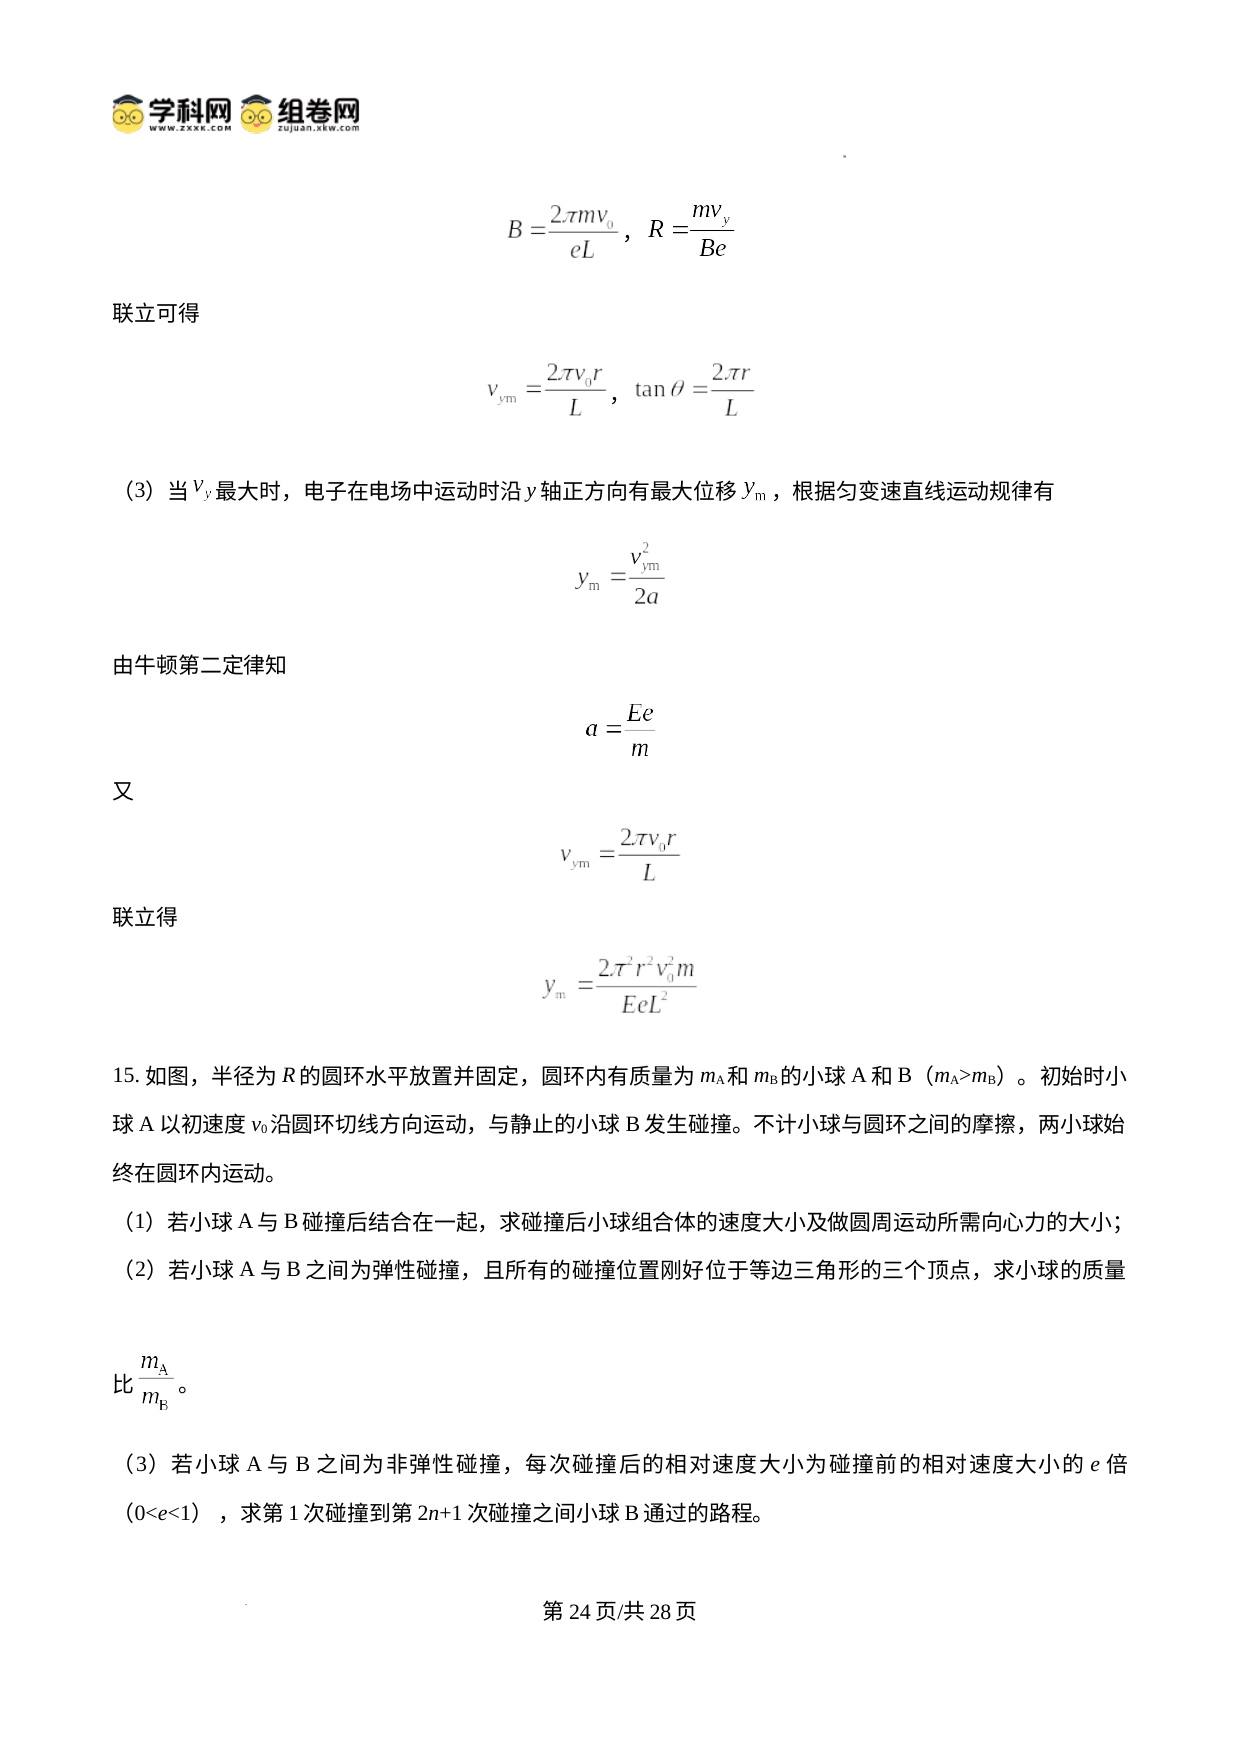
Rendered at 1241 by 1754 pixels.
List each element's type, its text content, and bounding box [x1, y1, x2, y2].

text 15. 如图，半径为R的圆环水平放置并固定，圆环内有质量为mA和mB的小球A和B（mA>mB）。初始时小球A以初速度v0沿圆环切线方向运动，与静止的小球B发生碰撞。不计小球与圆环之间的摩擦，两小球始终在圆环内运动。 [112, 1058, 1128, 1188]
text 由牛顿第二定律知 [112, 648, 1128, 681]
text （2）若小球A与B之间为弹性碰撞，且所有的碰撞位置刚好位于等边三角形的三个顶点，求小球的质量比。 [112, 1252, 1128, 1431]
picture [112, 90, 231, 138]
text ， [112, 182, 1128, 279]
text 又 [112, 774, 1128, 806]
text （3）若小球A与B之间为非弹性碰撞，每次碰撞后的相对速度大小为碰撞前的相对速度大小的e倍（0<e<1） ，求第1次碰撞到第2n+1次碰撞之间小球B通过的路程。 [112, 1447, 1128, 1528]
text 联立得 [112, 900, 1128, 932]
text （3）当最大时，电子在电场中运动时沿y轴正方向有最大位移，根据匀变速直线运动规律有 [112, 457, 1128, 522]
text （1）若小球A与B碰撞后结合在一起，求碰撞后小球组合体的速度大小及做圆周运动所需向心力的大小； [112, 1204, 1128, 1237]
text 联立可得 [112, 295, 1128, 328]
picture [240, 90, 360, 138]
text ， [112, 344, 1128, 441]
